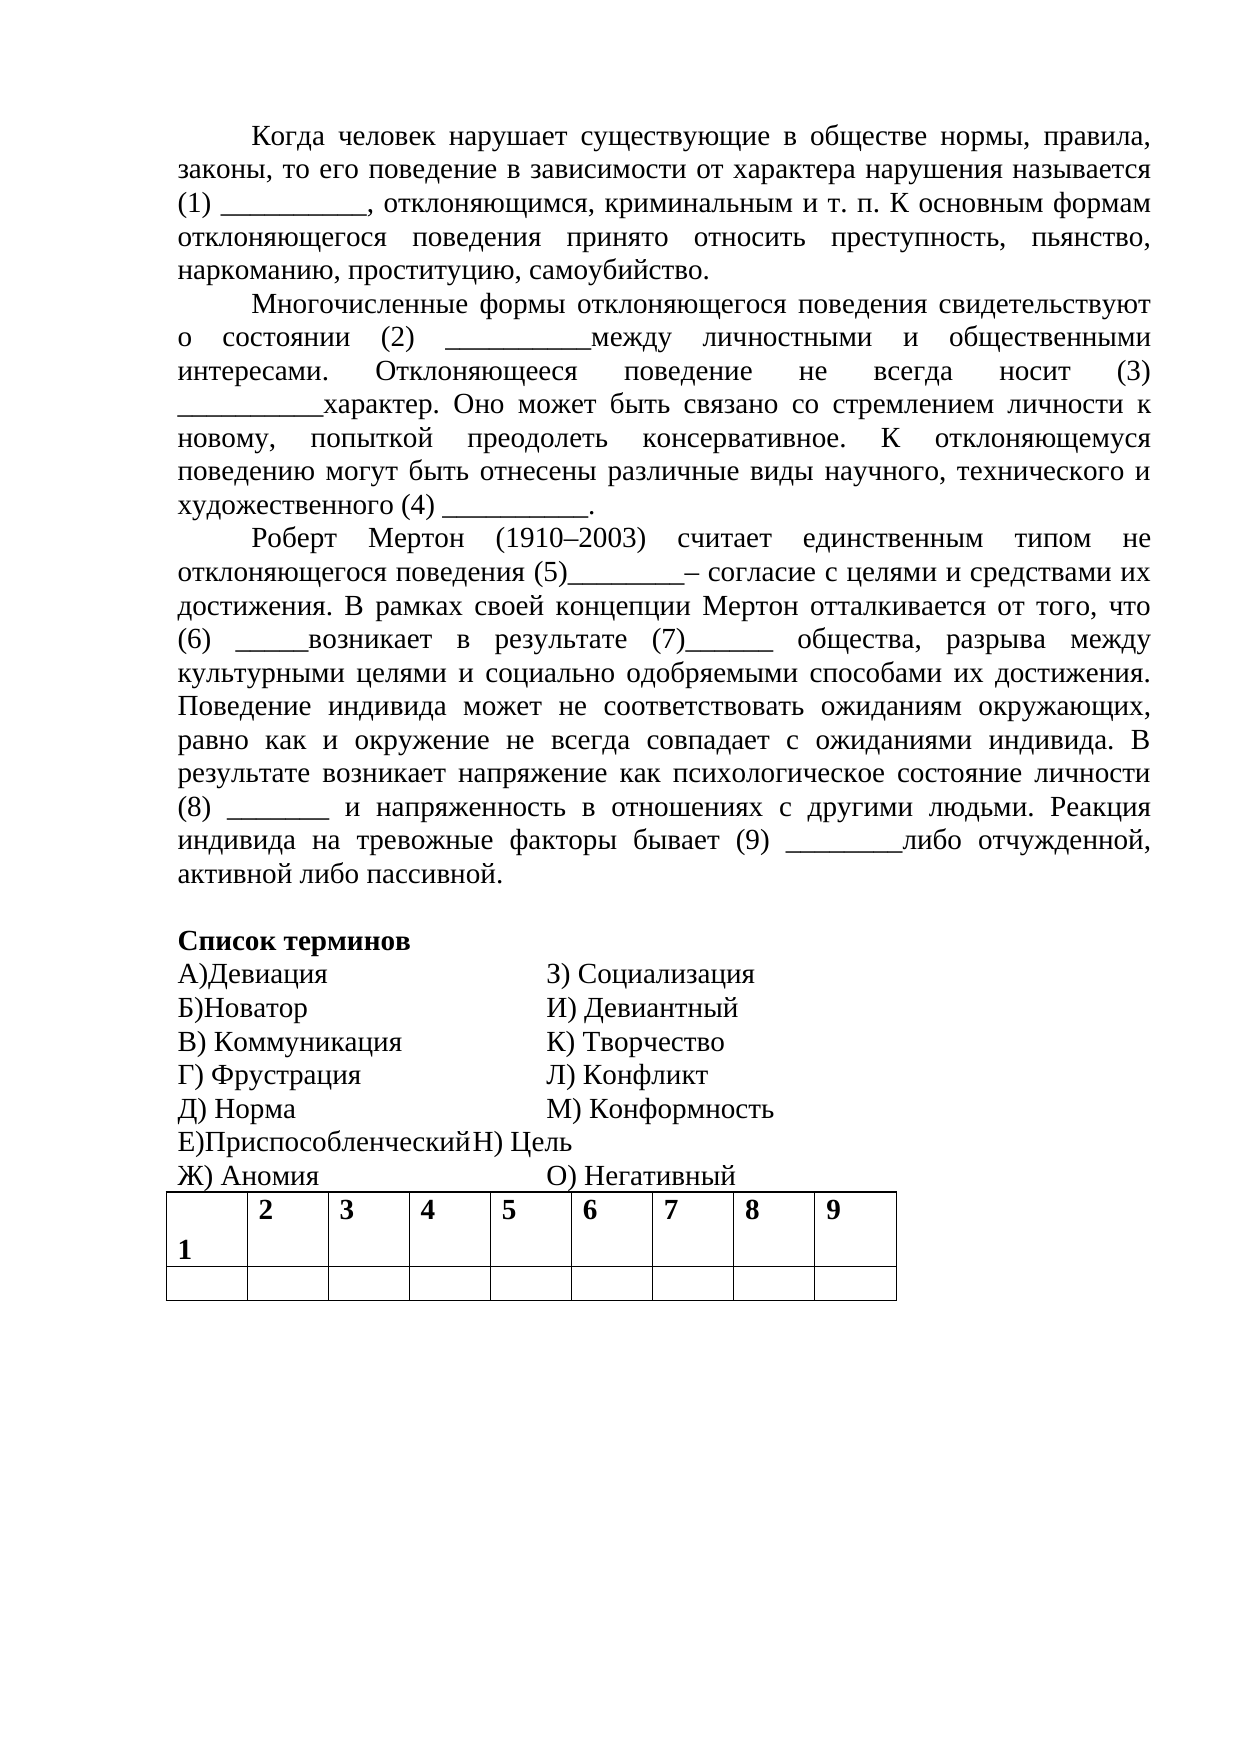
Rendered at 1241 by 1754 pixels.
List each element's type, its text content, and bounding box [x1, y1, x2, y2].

table_header 7 [653, 1193, 733, 1266]
text Д) Норма М) Конформность [177, 1091, 1152, 1124]
table_header 5 [491, 1193, 571, 1266]
text Б)Новатор И) Девиантный [177, 990, 1152, 1024]
table_header 3 [329, 1193, 409, 1266]
table_cell [734, 1267, 814, 1300]
text Г) Фрустрация Л) Конфликт [177, 1057, 1152, 1091]
table_header 8 [734, 1193, 814, 1266]
text Когда человек нарушает существующие в обществе нормы, правила, законы, то его поведение в зависимости от характера нарушения называется (1) __________, отклоняющимся, криминальным и т. п. К основным формам отклоняющегося поведения принято относить преступность, пьянство, наркоманию, проституцию, самоубийство. [177, 118, 1152, 286]
table_header 4 [410, 1193, 490, 1266]
table_header 6 [572, 1193, 652, 1266]
table_cell [410, 1267, 490, 1300]
table_header 1 [167, 1193, 247, 1266]
table_header 9 [815, 1193, 896, 1266]
table_cell [167, 1267, 247, 1300]
text Е)Приспособленческий Н) Цель [177, 1124, 1152, 1158]
text В) Коммуникация К) Творчество [177, 1024, 1152, 1057]
table_cell [572, 1267, 652, 1300]
table_cell [248, 1267, 328, 1300]
table_header 2 [248, 1193, 328, 1266]
text Список терминов [177, 923, 1152, 957]
text Ж) Аномия О) Негативный [177, 1158, 1152, 1191]
table_cell [815, 1267, 896, 1300]
table_cell [653, 1267, 733, 1300]
text А)Девиация З) Социализация [177, 957, 1152, 990]
table_cell [491, 1267, 571, 1300]
text Роберт Мертон (1910–2003) считает единственным типом не отклоняющегося поведения (5)________– согласие с целями и средствами их достижения. В рамках своей концепции Мертон отталкивается от того, что (6) _____возникает в результате (7)______ общества, разрыва между культурными целями и социально одобряемыми способами их достижения. Поведение индивида может не соответствовать ожиданиям окружающих, равно как и окружение не всегда совпадает с ожиданиями индивида. В результате возникает напряжение как психологическое состояние личности (8) _______ и напряженность в отношениях с другими людьми. Реакция индивида на тревожные факторы бывает (9) ________либо отчужденной, активной либо пассивной. [177, 521, 1152, 889]
text Многочисленные формы отклоняющегося поведения свидетельствуют о состоянии (2) __________между личностными и общественными интересами. Отклоняющееся поведение не всегда носит (3) __________характер. Оно может быть связано со стремлением личности к новому, попыткой преодолеть консервативное. К отклоняющемуся поведению могут быть отнесены различные виды научного, технического и художественного (4) __________. [177, 286, 1152, 521]
table_cell [329, 1267, 409, 1300]
